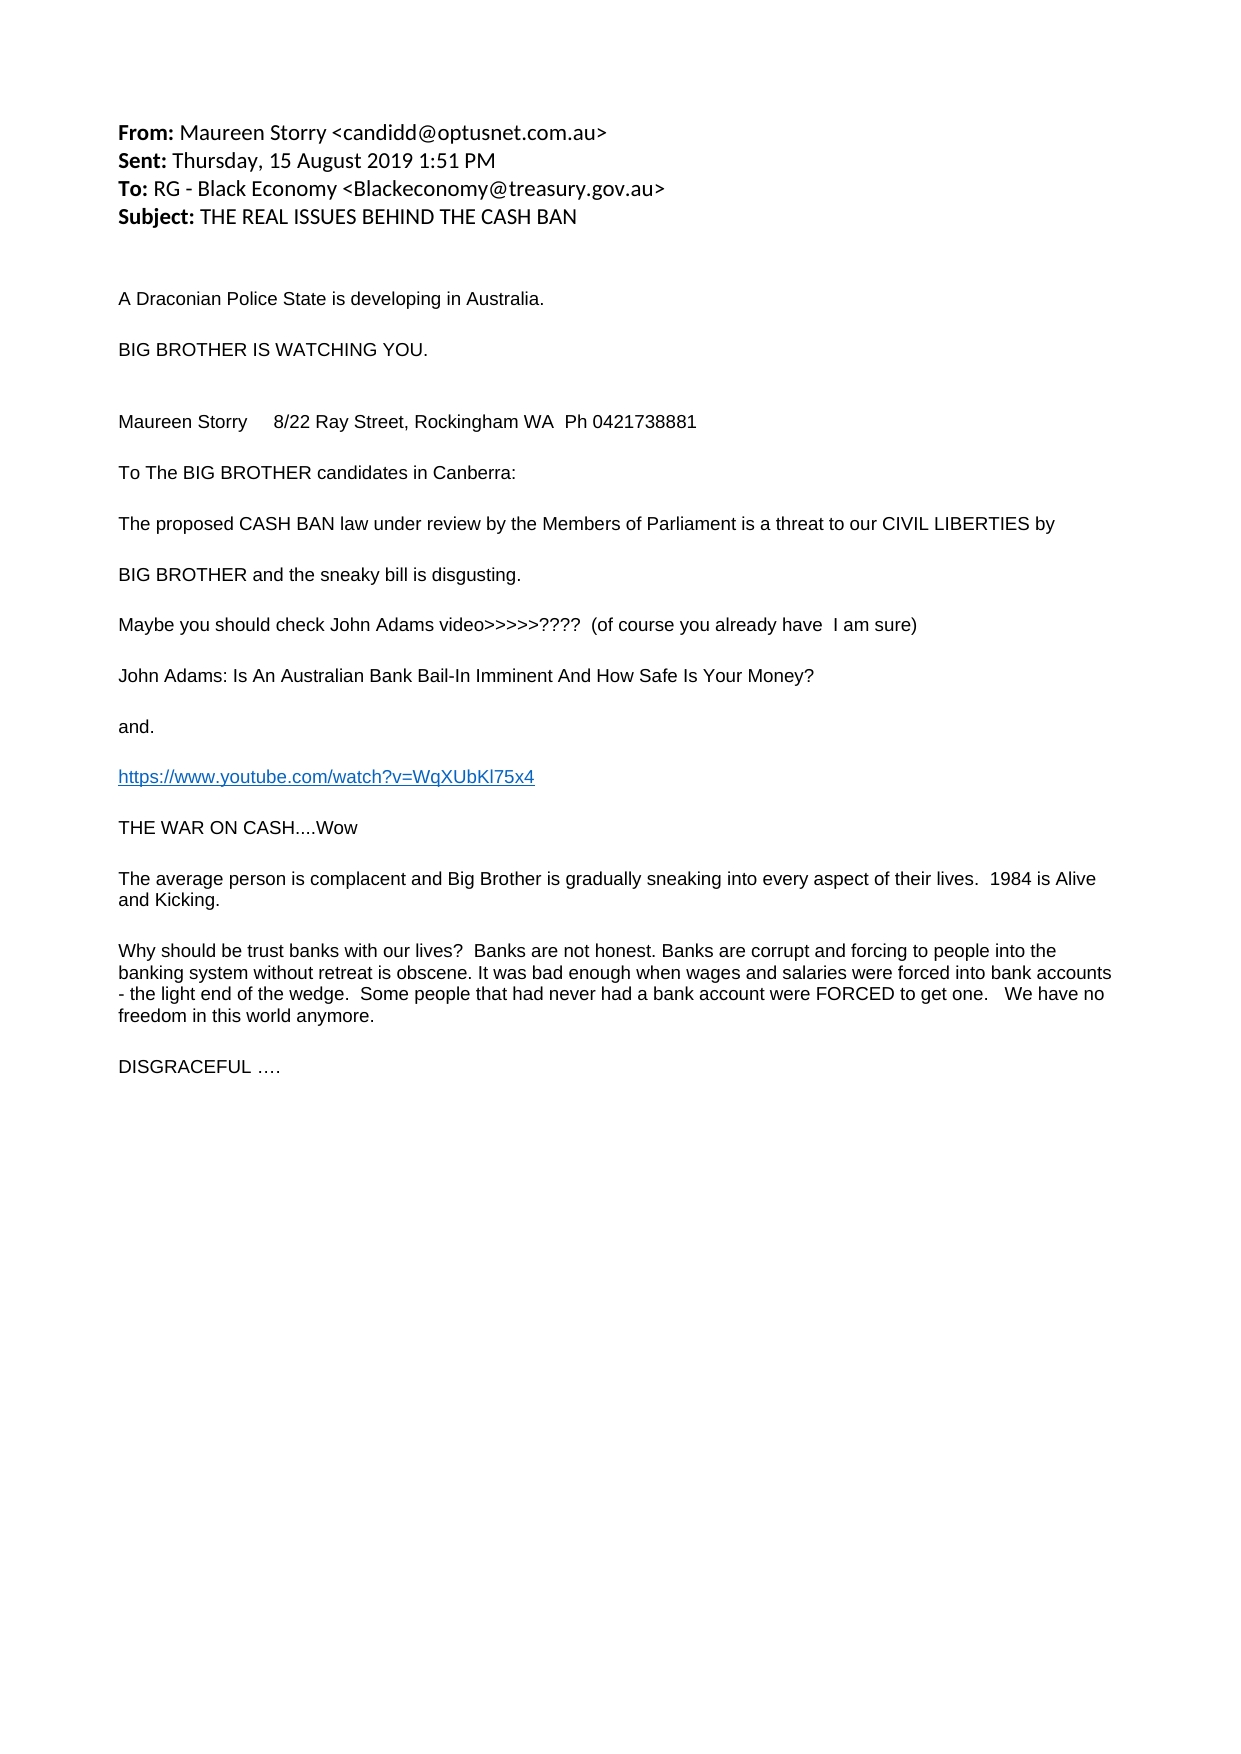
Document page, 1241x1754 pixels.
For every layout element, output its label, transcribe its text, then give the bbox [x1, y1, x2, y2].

text Maybe you should check John Adams video>>>>>???? (of course you already have I am sure) [118, 614, 1122, 636]
text DISGRACEFUL …. [118, 1055, 1122, 1077]
text To The BIG BROTHER candidates in Canberra: [118, 462, 1122, 483]
text From: Maureen Storry <candidd@optusnet.com.au> Sent: Thursday, 15 August 2019 1:51 PM To: RG - Black Economy <Blackeconomy@treasury.gov.au> Subject: THE REAL ISSUES BEHIND THE CASH BAN [118, 118, 1122, 230]
text The average person is complacent and Big Brother is gradually sneaking into every aspect of their lives. 1984 is Alive and Kicking. [118, 868, 1122, 911]
text John Adams: Is An Australian Bank Bail-In Imminent And How Safe Is Your Money? [118, 665, 1122, 686]
text Maureen Storry 8/22 Ray Street, Rockingham WA Ph 0421738881 [118, 389, 1122, 433]
text A Draconian Police State is developing in Australia. [118, 288, 1122, 310]
text Why should be trust banks with our lives? Banks are not honest. Banks are corrupt and forcing to people into the banking system without retreat is obscene. It was bad enough when wages and salaries were forced into bank accounts - the light end of the wedge. Some people that had never had a bank account were FORCED to get one. We have no freedom in this world anymore. [118, 940, 1122, 1026]
text THE WAR ON CASH....Wow [118, 817, 1122, 838]
text and. [118, 716, 1122, 737]
text The proposed CASH BAN law under review by the Members of Parliament is a threat to our CIVIL LIBERTIES by [118, 513, 1122, 534]
text https://www.youtube.com/watch?v=WqXUbKl75x4 [118, 766, 1122, 788]
text BIG BROTHER and the sneaky bill is disgusting. [118, 563, 1122, 585]
text BIG BROTHER IS WATCHING YOU. [118, 339, 1122, 360]
